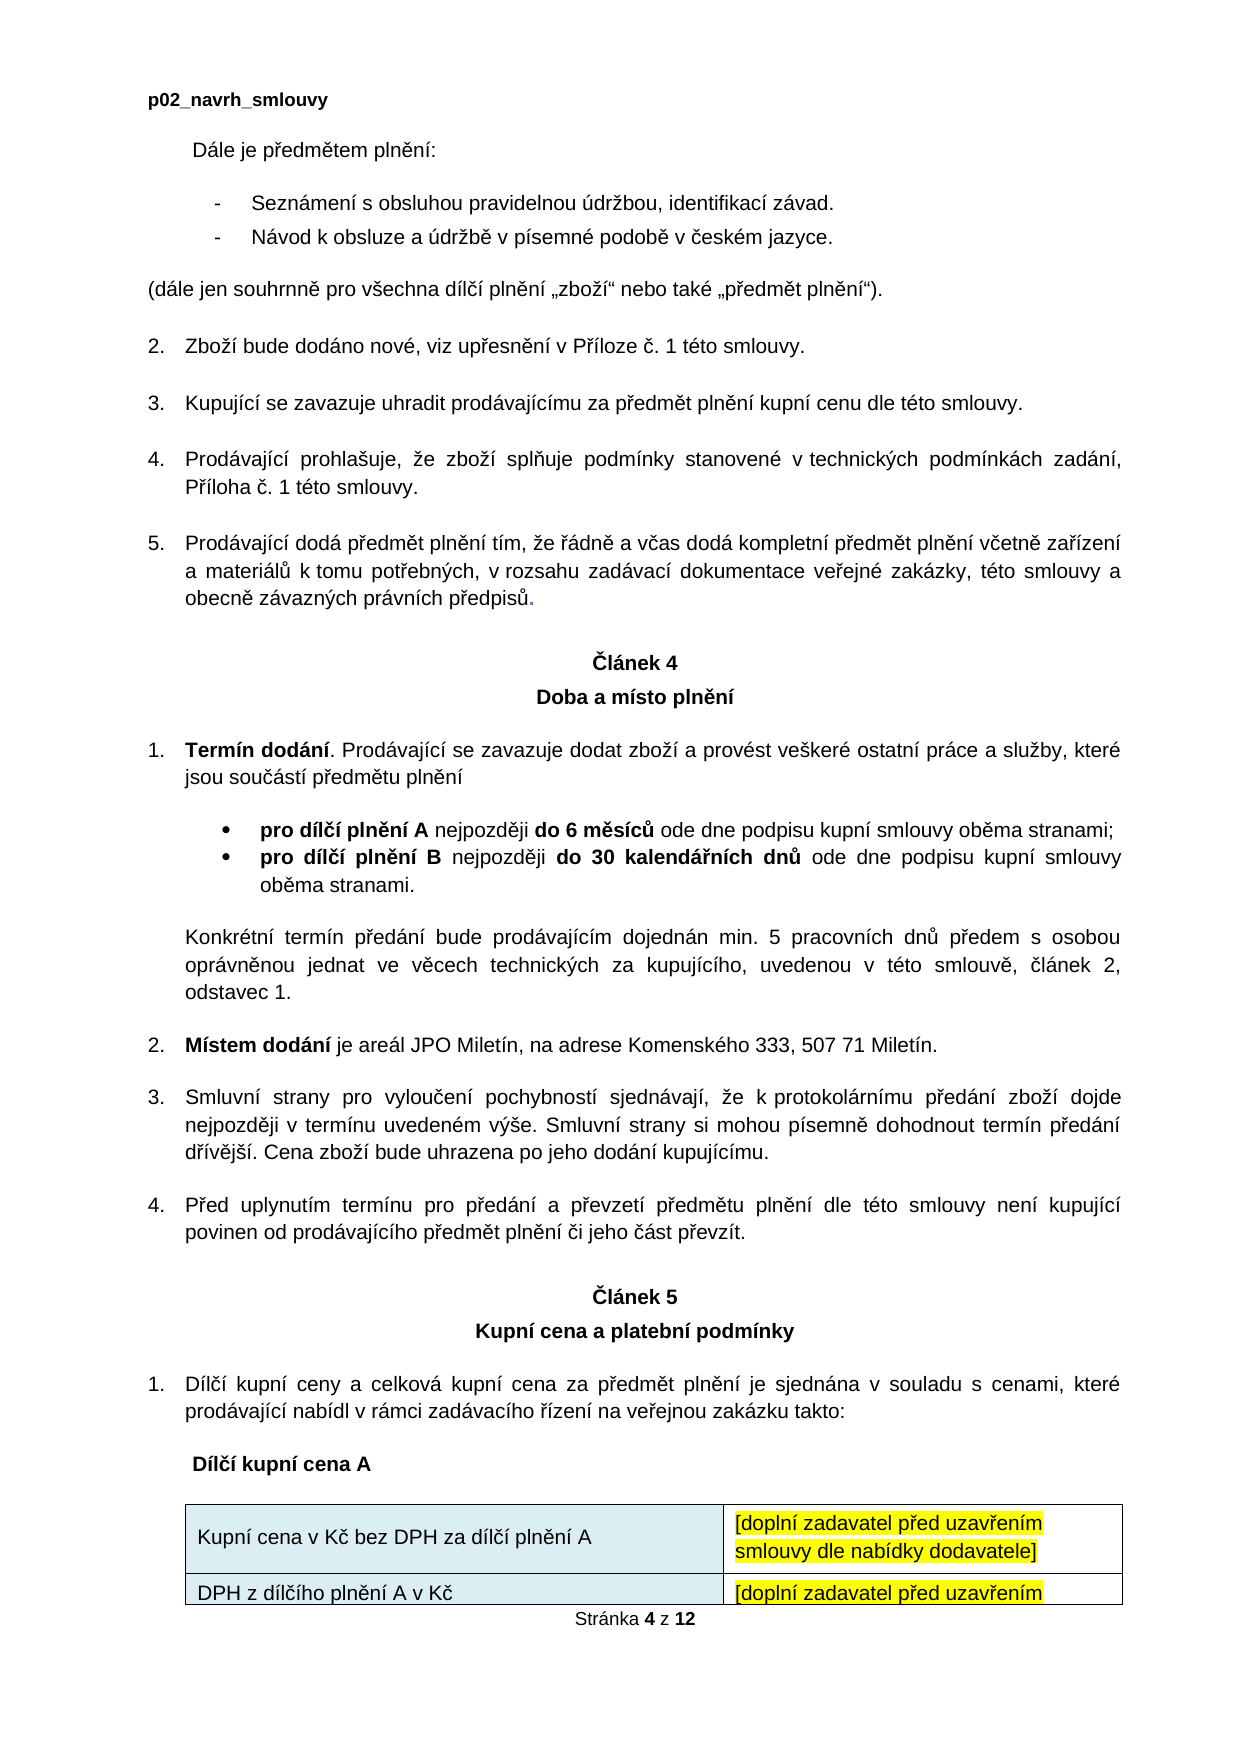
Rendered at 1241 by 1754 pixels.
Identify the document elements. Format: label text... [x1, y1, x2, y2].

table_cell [186, 1574, 723, 1604]
text Konkrétní termín předání bude prodávajícím dojednán min. 5 pracovních dnů předem s osobou oprávněnou jednat ve věcech technických za kupujícího, uvedenou v této smlouvě, článek 2, odstavec 1. [185, 925, 1122, 1004]
list Místem dodání je areál JPO Miletín, na adrese Komenského 333, 507 71 Miletín. [148, 1033, 1122, 1057]
list Smluvní strany pro vyloučení pochybností sjednávají, že k protokolárnímu předání zboží dojde nejpozději v termínu uvedeném výše. Smluvní strany si mohou písemně dohodnout termín předání dřívější. Cena zboží bude uhrazena po jeho dodání kupujícímu. [148, 1085, 1122, 1164]
subtitle Prodávající dodá předmět plnění tím, že řádně a včas dodá kompletní předmět plnění včetně zařízení a materiálů k tomu potřebných, v rozsahu zadávací dokumentace veřejné zakázky, této smlouvy a obecně závazných právních předpisů. [148, 531, 1122, 610]
list Seznámení s obsluhou pravidelnou údržbou, identifikací závad. [214, 191, 1122, 215]
text Doba a místo plnění [148, 685, 1122, 709]
list Termín dodání. Prodávající se zavazuje dodat zboží a provést veškeré ostatní práce a služby, které jsou součástí předmětu plnění [148, 737, 1122, 789]
list Dílčí kupní ceny a celková kupní cena za předmět plnění je sjednána v souladu s cenami, které prodávající nabídl v rámci zadávacího řízení na veřejnou zakázku takto: [148, 1371, 1122, 1423]
text Článek 5 [148, 1285, 1122, 1309]
subtitle Kupující se zavazuje uhradit prodávajícímu za předmět plnění kupní cenu dle této smlouvy. [148, 390, 1122, 414]
list pro dílčí plnění B nejpozději do 30 kalendářních dnů ode dne podpisu kupní smlouvy oběma stranami. [222, 845, 1122, 897]
table_header [doplní zadavatel před uzavřením smlouvy dle nabídky dodavatele] [724, 1505, 1122, 1573]
subtitle (dále jen souhrnně pro všechna dílčí plnění „zboží“ nebo také „předmět plnění“). [148, 277, 1122, 301]
subtitle Prodávající prohlašuje, že zboží splňuje podmínky stanovené v technických podmínkách zadání, Příloha č. 1 této smlouvy. [148, 447, 1122, 498]
subtitle Zboží bude dodáno nové, viz upřesnění v Příloze č. 1 této smlouvy. [148, 334, 1122, 358]
list pro dílčí plnění A nejpozději do 6 měsíců ode dne podpisu kupní smlouvy oběma stranami; [222, 817, 1122, 841]
text Dílčí kupní cena A [192, 1451, 1122, 1475]
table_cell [724, 1574, 1122, 1604]
text Kupní cena a platební podmínky [148, 1319, 1122, 1343]
list Před uplynutím termínu pro předání a převzetí předmětu plnění dle této smlouvy není kupující povinen od prodávajícího předmět plnění či jeho část převzít. [148, 1193, 1122, 1244]
table_header Kupní cena v Kč bez DPH za dílčí plnění A [186, 1505, 723, 1573]
list Návod k obsluze a údržbě v písemné podobě v českém jazyce. [214, 224, 1122, 248]
text Dále je předmětem plnění: [192, 138, 1122, 162]
text Článek 4 [148, 651, 1122, 675]
